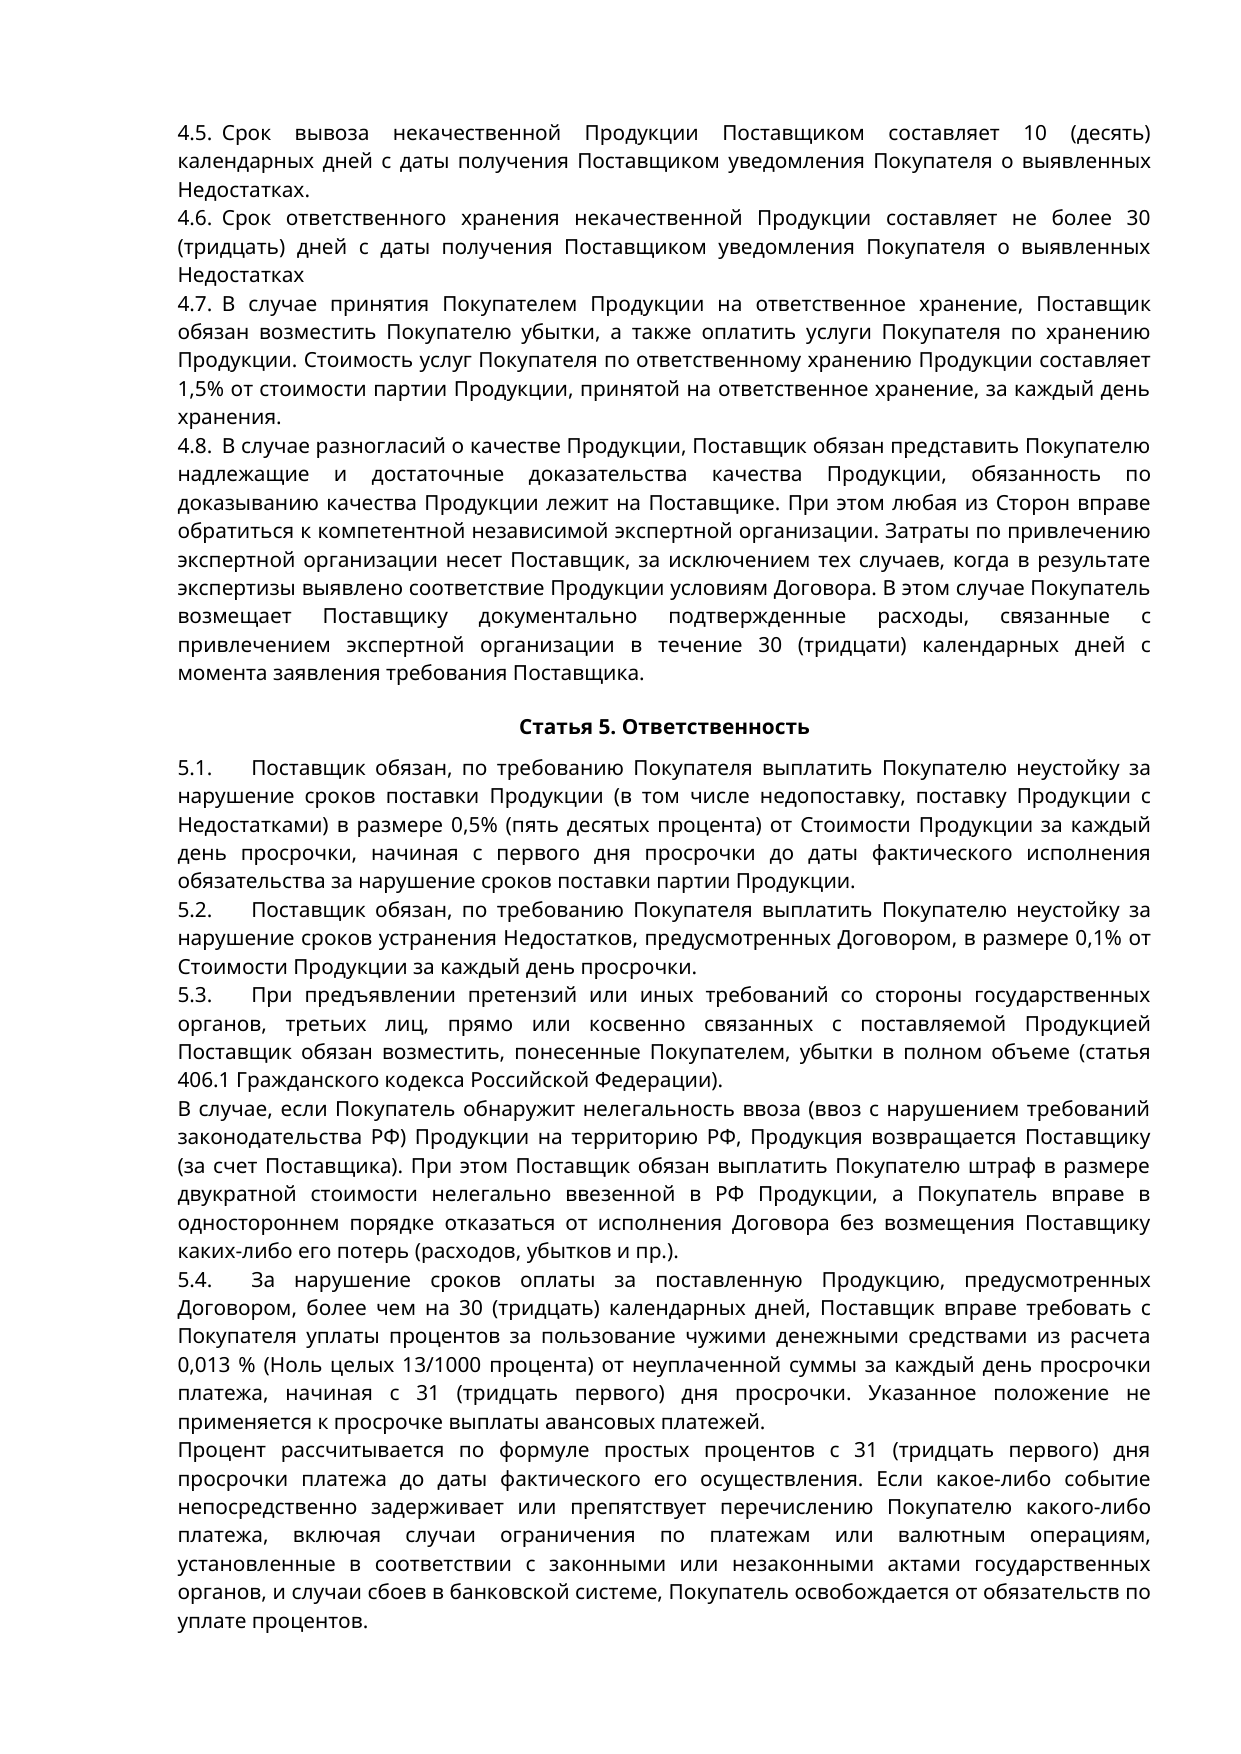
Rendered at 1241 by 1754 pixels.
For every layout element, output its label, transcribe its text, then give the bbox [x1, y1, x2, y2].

list За нарушение сроков оплаты за поставленную Продукцию, предусмотренных Договором, более чем на 30 (тридцать) календарных дней, Поставщик вправе требовать с Покупателя уплаты процентов за пользование чужими денежными средствами из расчета 0,013 % (Ноль целых 13/1000 процента) от неуплаченной суммы за каждый день просрочки платежа, начиная с 31 (тридцать первого) дня просрочки. Указанное положение не применяется к просрочке выплаты авансовых платежей. [177, 1265, 1152, 1435]
list В случае разногласий о качестве Продукции, Поставщик обязан представить Покупателю надлежащие и достаточные доказательства качества Продукции, обязанность по доказыванию качества Продукции лежит на Поставщике. При этом любая из Сторон вправе обратиться к компетентной независимой экспертной организации. Затраты по привлечению экспертной организации несет Поставщик, за исключением тех случаев, когда в результате экспертизы выявлено соответствие Продукции условиям Договора. В этом случае Покупатель возмещает Поставщику документально подтвержденные расходы, связанные с привлечением экспертной организации в течение 30 (тридцати) календарных дней с момента заявления требования Поставщика. [177, 431, 1152, 687]
text Статья 5. Ответственность [177, 712, 1152, 740]
list В случае принятия Покупателем Продукции на ответственное хранение, Поставщик обязан возместить Покупателю убытки, а также оплатить услуги Покупателя по хранению Продукции. Стоимость услуг Покупателя по ответственному хранению Продукции составляет 1,5% от стоимости партии Продукции, принятой на ответственное хранение, за каждый день хранения. [177, 289, 1152, 431]
list Поставщик обязан, по требованию Покупателя выплатить Покупателю неустойку за нарушение сроков устранения Недостатков, предусмотренных Договором, в размере 0,1% от Стоимости Продукции за каждый день просрочки. [177, 895, 1152, 980]
list При предъявлении претензий или иных требований со стороны государственных органов, третьих лиц, прямо или косвенно связанных с поставляемой Продукцией Поставщик обязан возместить, понесенные Покупателем, убытки в полном объеме (статья 406.1 Гражданского кодекса Российской Федерации). [177, 980, 1152, 1094]
list Поставщик обязан, по требованию Покупателя выплатить Покупателю неустойку за нарушение сроков поставки Продукции (в том числе недопоставку, поставку Продукции с Недостатками) в размере 0,5% (пять десятых процента) от Стоимости Продукции за каждый день просрочки, начиная с первого дня просрочки до даты фактического исполнения обязательства за нарушение сроков поставки партии Продукции. [177, 753, 1152, 895]
text Процент рассчитывается по формуле простых процентов с 31 (тридцать первого) дня просрочки платежа до даты фактического его осуществления. Если какое-либо событие непосредственно задерживает или препятствует перечислению Покупателю какого-либо платежа, включая случаи ограничения по платежам или валютным операциям, установленные в соответствии с законными или незаконными актами государственных органов, и случаи сбоев в банковской системе, Покупатель освобождается от обязательств по уплате процентов. [177, 1435, 1152, 1634]
list Срок ответственного хранения некачественной Продукции составляет не более 30 (тридцать) дней с даты получения Поставщиком уведомления Покупателя о выявленных Недостатках [177, 203, 1152, 289]
list Срок вывоза некачественной Продукции Поставщиком составляет 10 (десять) календарных дней с даты получения Поставщиком уведомления Покупателя о выявленных Недостатках. [177, 118, 1152, 203]
text В случае, если Покупатель обнаружит нелегальность ввоза (ввоз с нарушением требований законодательства РФ) Продукции на территорию РФ, Продукция возвращается Поставщику (за счет Поставщика). При этом Поставщик обязан выплатить Покупателю штраф в размере двукратной стоимости нелегально ввезенной в РФ Продукции, а Покупатель вправе в одностороннем порядке отказаться от исполнения Договора без возмещения Поставщику каких-либо его потерь (расходов, убытков и пр.). [177, 1094, 1152, 1265]
